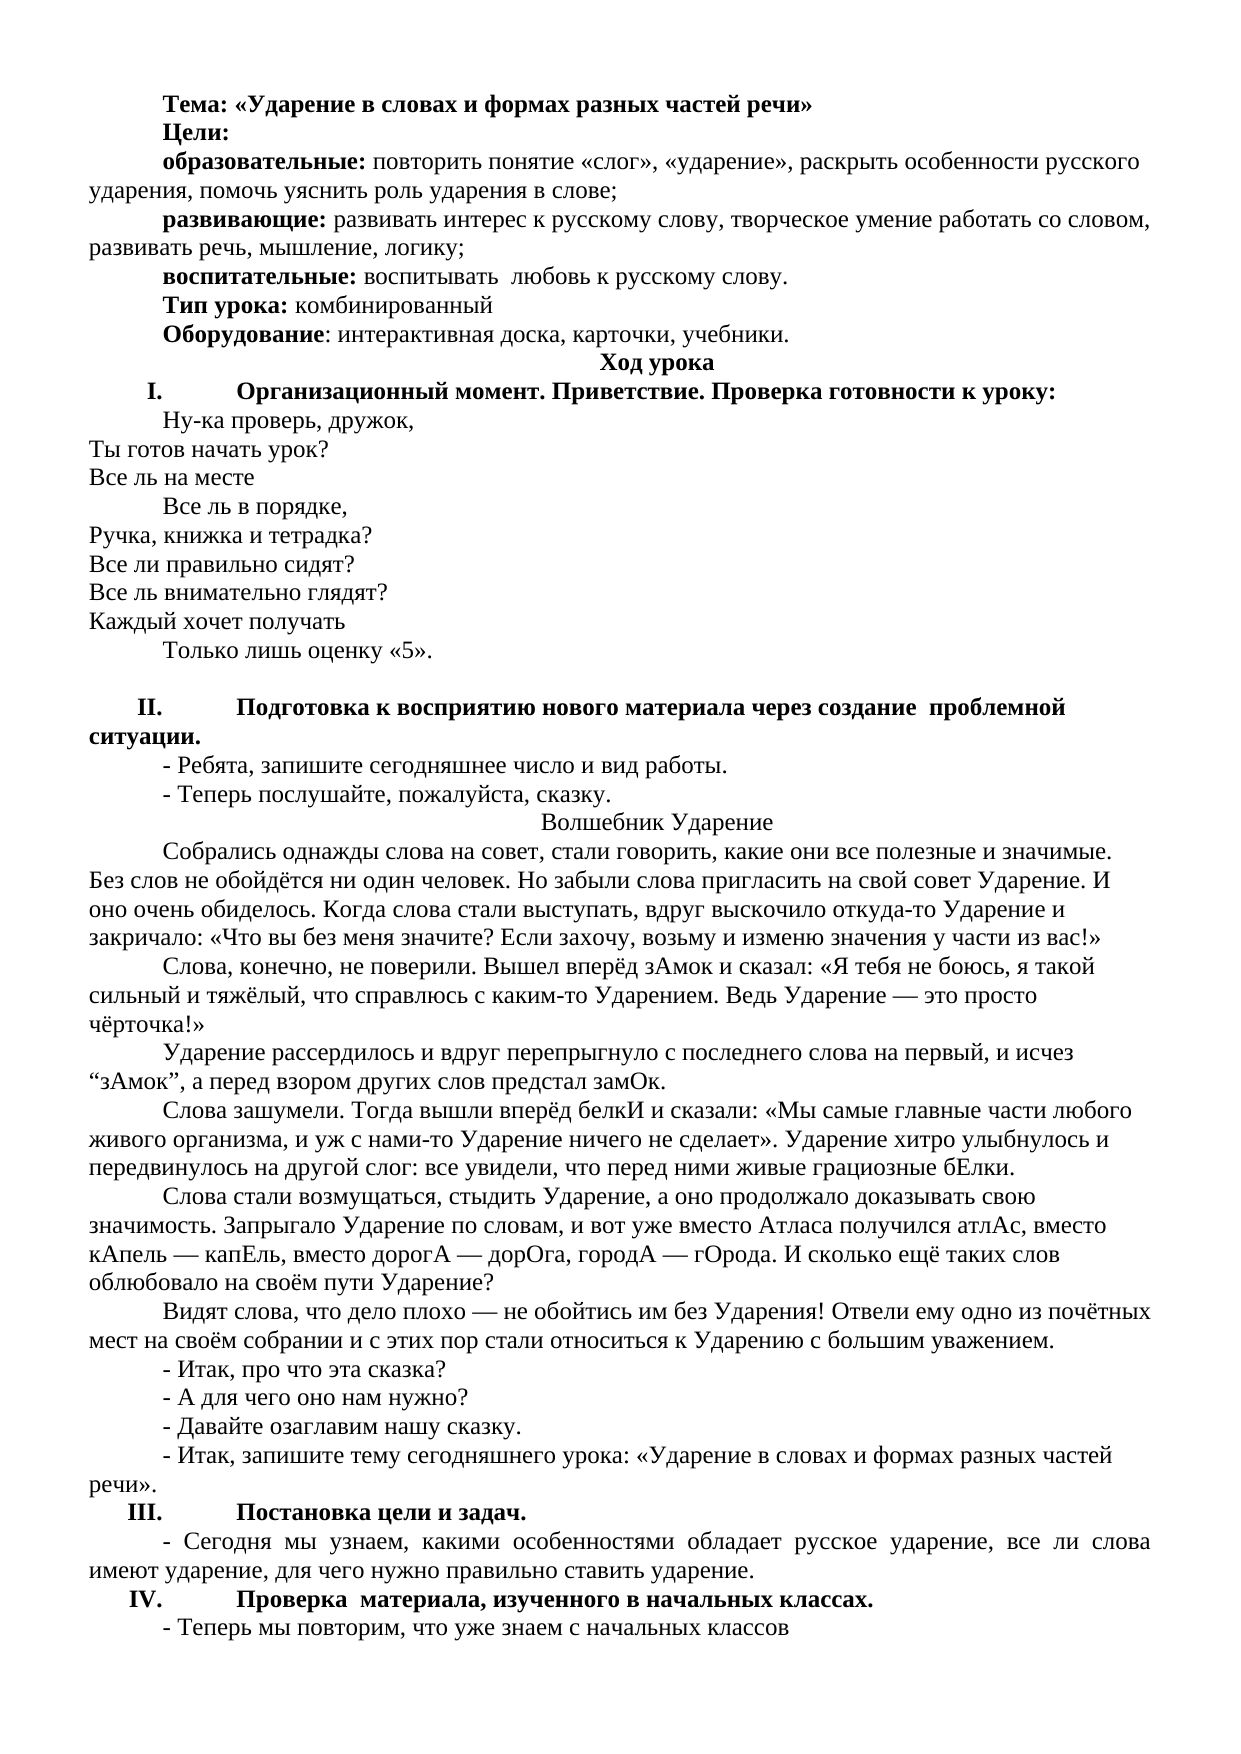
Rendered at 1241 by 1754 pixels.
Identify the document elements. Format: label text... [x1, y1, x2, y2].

text - Теперь мы повторим, что уже знаем с начальных классов [89, 1612, 1152, 1641]
list Организационный момент. Приветствие. Проверка готовности к уроку: [89, 376, 1152, 405]
text Слова зашумели. Тогда вышли вперёд белкИ и сказали: «Мы самые главные части любого живого организма, и уж с нами-то Ударение ничего не сделает». Ударение хитро улыбнулось и передвинулось на другой слог: все увидели, что перед ними живые грациозные бЕлки. [89, 1095, 1152, 1181]
text Цели: [89, 117, 1152, 146]
text Волшебник Ударение [89, 807, 1152, 836]
text Слова, конечно, не поверили. Вышел вперёд зАмок и сказал: «Я тебя не боюсь, я такой сильный и тяжёлый, что справлюсь с каким-то Ударением. Ведь Ударение — это просто чёрточка!» [89, 951, 1152, 1037]
text воспитательные: воспитывать любовь к русскому слову. [89, 261, 1152, 290]
list Проверка материала, изученного в начальных классах. [89, 1584, 1152, 1612]
text Видят слова, что дело плохо — не обойтись им без Ударения! Отвели ему одно из почётных мест на своём собрании и с этих пор стали относиться к Ударению с большим уважением. [89, 1296, 1152, 1354]
text Тема: «Ударение в словах и формах разных частей речи» [89, 89, 1152, 117]
text Собрались однажды слова на совет, стали говорить, какие они все полезные и значимые. Без слов не обойдётся ни один человек. Но забыли слова пригласить на свой совет Ударение. И оно очень обиделось. Когда слова стали выступать, вдруг выскочило откуда-то Ударение и закричало: «Что вы без меня значите? Если захочу, возьму и изменю значения у части из вас!» [89, 836, 1152, 951]
list Постановка цели и задач. [89, 1497, 1152, 1526]
text - Ребята, запишите сегодняшнее число и вид работы. [89, 750, 1152, 779]
text - Итак, про что эта сказка? [89, 1354, 1152, 1382]
list Все ль в порядке, Ручка, книжка и тетрадка? Все ли правильно сидят? Все ль внимательно глядят? Каждый хочет получать [89, 491, 1152, 635]
list Только лишь оценку «5». [89, 635, 1152, 664]
text - Теперь послушайте, пожалуйста, сказку. [89, 779, 1152, 807]
list Ну-ка проверь, дружок, Ты готов начать урок? Все ль на месте [89, 405, 1152, 491]
text Ход урока [89, 347, 1152, 376]
text - Давайте озаглавим нашу сказку. [89, 1411, 1152, 1440]
text Слова стали возмущаться, стыдить Ударение, а оно продолжало доказывать свою значимость. Запрыгало Ударение по словам, и вот уже вместо Атласа получился атлАс, вместо кАпель — капЕль, вместо дорогА — дорОга, городА — гОрода. И сколько ещё таких слов облюбовало на своём пути Ударение? [89, 1181, 1152, 1296]
text - Итак, запишите тему сегодняшнего урока: «Ударение в словах и формах разных частей речи». [89, 1440, 1152, 1497]
text развивающие: развивать интерес к русскому слову, творческое умение работать со словом, развивать речь, мышление, логику; [89, 204, 1152, 261]
text Тип урока: комбинированный [89, 290, 1152, 319]
text образовательные: повторить понятие «слог», «ударение», раскрыть особенности русского ударения, помочь уяснить роль ударения в слове; [89, 146, 1152, 204]
list Подготовка к восприятию нового материала через создание проблемной ситуации. [89, 692, 1152, 750]
text Ударение рассердилось и вдруг перепрыгнуло с последнего слова на первый, и исчез “зАмок”, а перед взором других слов предстал замОк. [89, 1037, 1152, 1095]
text - А для чего оно нам нужно? [89, 1382, 1152, 1411]
text Оборудование: интерактивная доска, карточки, учебники. [89, 319, 1152, 347]
text - Сегодня мы узнаем, какими особенностями обладает русское ударение, все ли слова имеют ударение, для чего нужно правильно ставить ударение. [89, 1526, 1152, 1584]
